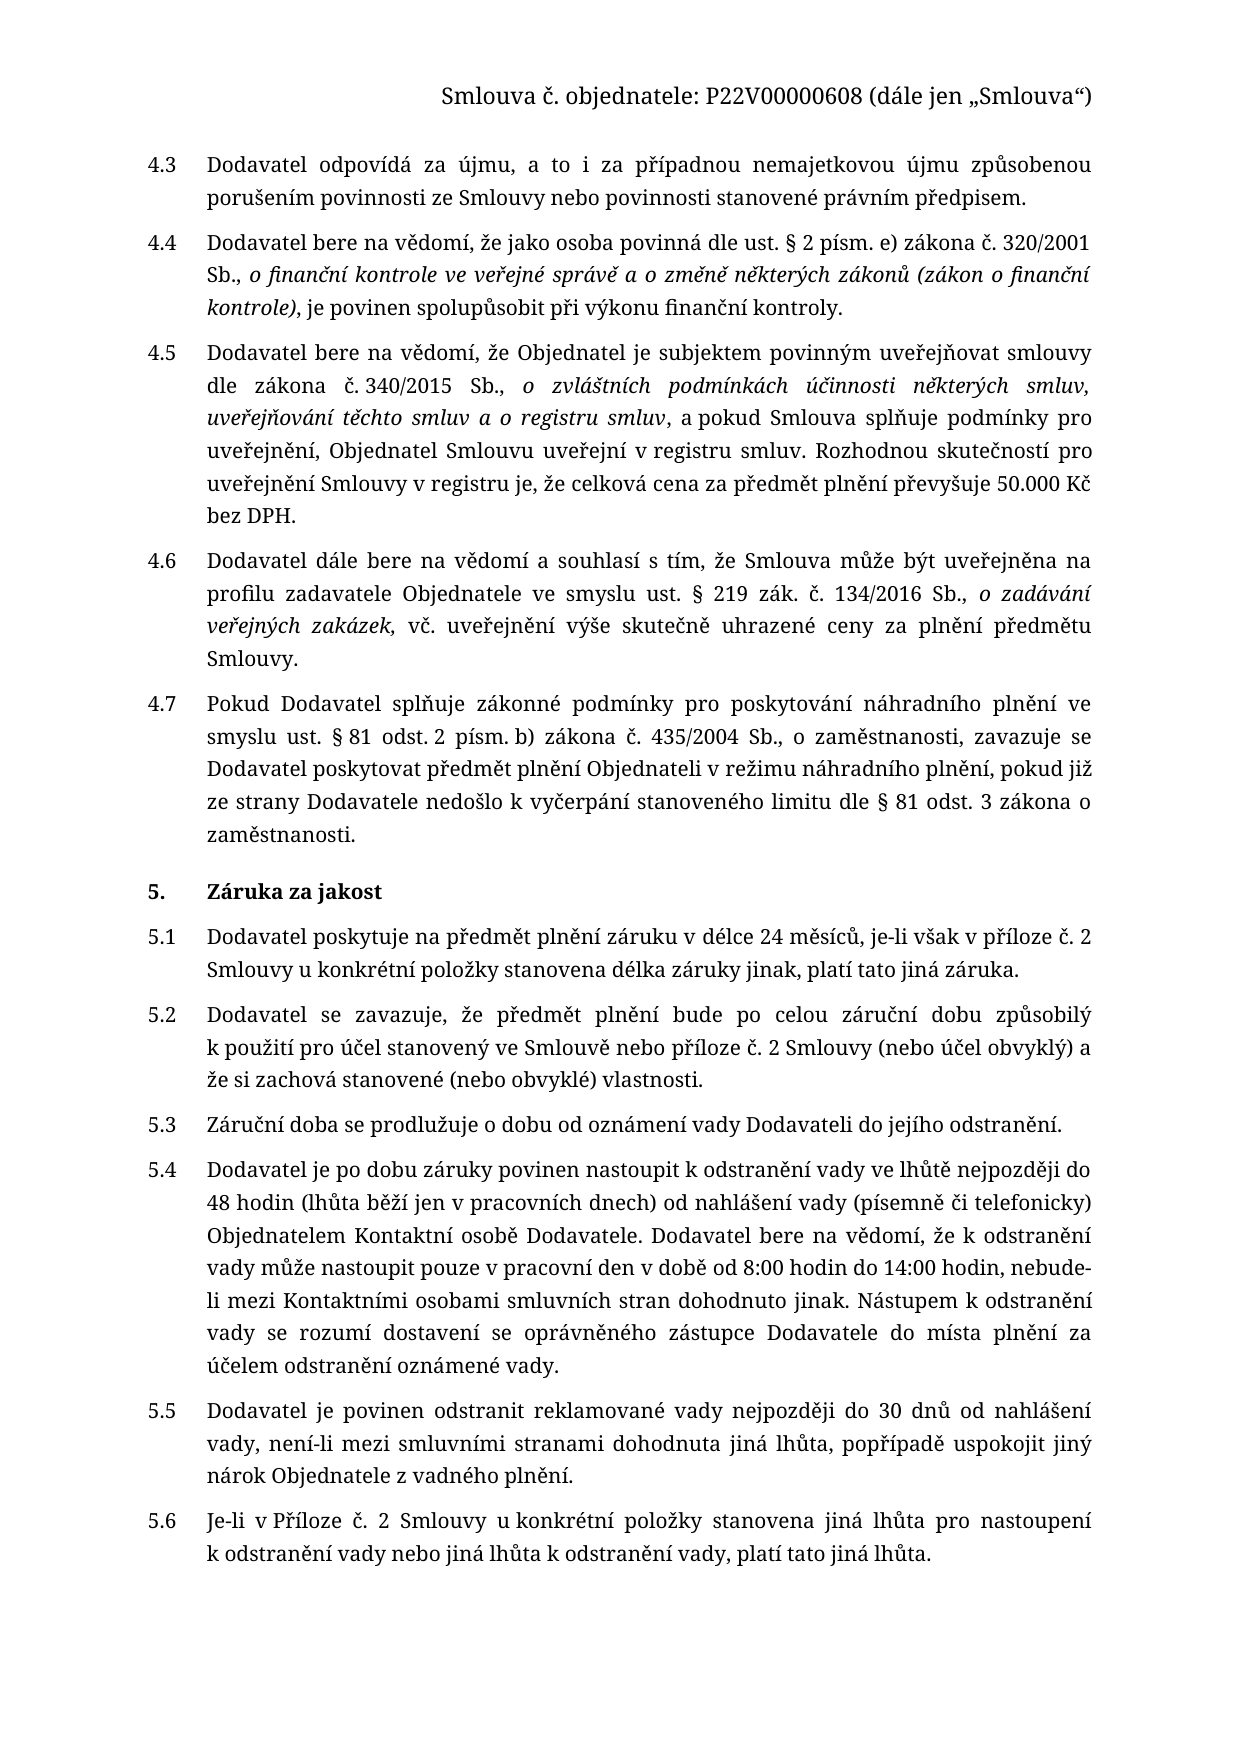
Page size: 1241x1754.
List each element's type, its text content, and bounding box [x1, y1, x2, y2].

list Pokud Dodavatel splňuje zákonné podmínky pro poskytování náhradního plnění ve smyslu ust. § 81 odst. 2 písm. b) zákona č. 435/2004 Sb., o zaměstnanosti, zavazuje se Dodavatel poskytovat předmět plnění Objednateli v režimu náhradního plnění, pokud již ze strany Dodavatele nedošlo k vyčerpání stanoveného limitu dle § 81 odst. 3 zákona o zaměstnanosti. [148, 689, 1093, 848]
list Záruka za jakost [148, 877, 1093, 906]
list Dodavatel se zavazuje, že předmět plnění bude po celou záruční dobu způsobilý k použití pro účel stanovený ve Smlouvě nebo příloze č. 2 Smlouvy (nebo účel obvyklý) a že si zachová stanovené (nebo obvyklé) vlastnosti. [148, 1000, 1093, 1094]
list Dodavatel bere na vědomí, že jako osoba povinná dle ust. § 2 písm. e) zákona č. 320/2001 Sb., o finanční kontrole ve veřejné správě a o změně některých zákonů (zákon o finanční kontrole), je povinen spolupůsobit při výkonu finanční kontroly. [148, 228, 1093, 322]
list Je-li v Příloze č. 2 Smlouvy u konkrétní položky stanovena jiná lhůta pro nastoupení k odstranění vady nebo jiná lhůta k odstranění vady, platí tato jiná lhůta. [148, 1507, 1093, 1568]
list Dodavatel dále bere na vědomí a souhlasí s tím, že Smlouva může být uveřejněna na profilu zadavatele Objednatele ve smyslu ust. § 219 zák. č. 134/2016 Sb., o zadávání veřejných zakázek, vč. uveřejnění výše skutečně uhrazené ceny za plnění předmětu Smlouvy. [148, 546, 1093, 673]
list Dodavatel odpovídá za újmu, a to i za případnou nemajetkovou újmu způsobenou porušením povinnosti ze Smlouvy nebo povinnosti stanovené právním předpisem. [148, 150, 1093, 211]
list Dodavatel je po dobu záruky povinen nastoupit k odstranění vady ve lhůtě nejpozději do 48 hodin (lhůta běží jen v pracovních dnech) od nahlášení vady (písemně či telefonicky) Objednatelem Kontaktní osobě Dodavatele. Dodavatel bere na vědomí, že k odstranění vady může nastoupit pouze v pracovní den v době od 8:00 hodin do 14:00 hodin, nebude-li mezi Kontaktními osobami smluvních stran dohodnuto jinak. Nástupem k odstranění vady se rozumí dostavení se oprávněného zástupce Dodavatele do místa plnění za účelem odstranění oznámené vady. [148, 1156, 1093, 1379]
list Dodavatel bere na vědomí, že Objednatel je subjektem povinným uveřejňovat smlouvy dle zákona č. 340/2015 Sb., o zvláštních podmínkách účinnosti některých smluv, uveřejňování těchto smluv a o registru smluv, a pokud Smlouva splňuje podmínky pro uveřejnění, Objednatel Smlouvu uveřejní v registru smluv. Rozhodnou skutečností pro uveřejnění Smlouvy v registru je, že celková cena za předmět plnění převyšuje 50.000 Kč bez DPH. [148, 338, 1093, 530]
list Dodavatel je povinen odstranit reklamované vady nejpozději do 30 dnů od nahlášení vady, není-li mezi smluvními stranami dohodnuta jiná lhůta, popřípadě uspokojit jiný nárok Objednatele z vadného plnění. [148, 1396, 1093, 1490]
list Dodavatel poskytuje na předmět plnění záruku v délce 24 měsíců, je-li však v příloze č. 2 Smlouvy u konkrétní položky stanovena délka záruky jinak, platí tato jiná záruka. [148, 922, 1093, 983]
list Záruční doba se prodlužuje o dobu od oznámení vady Dodavateli do jejího odstranění. [148, 1110, 1093, 1139]
